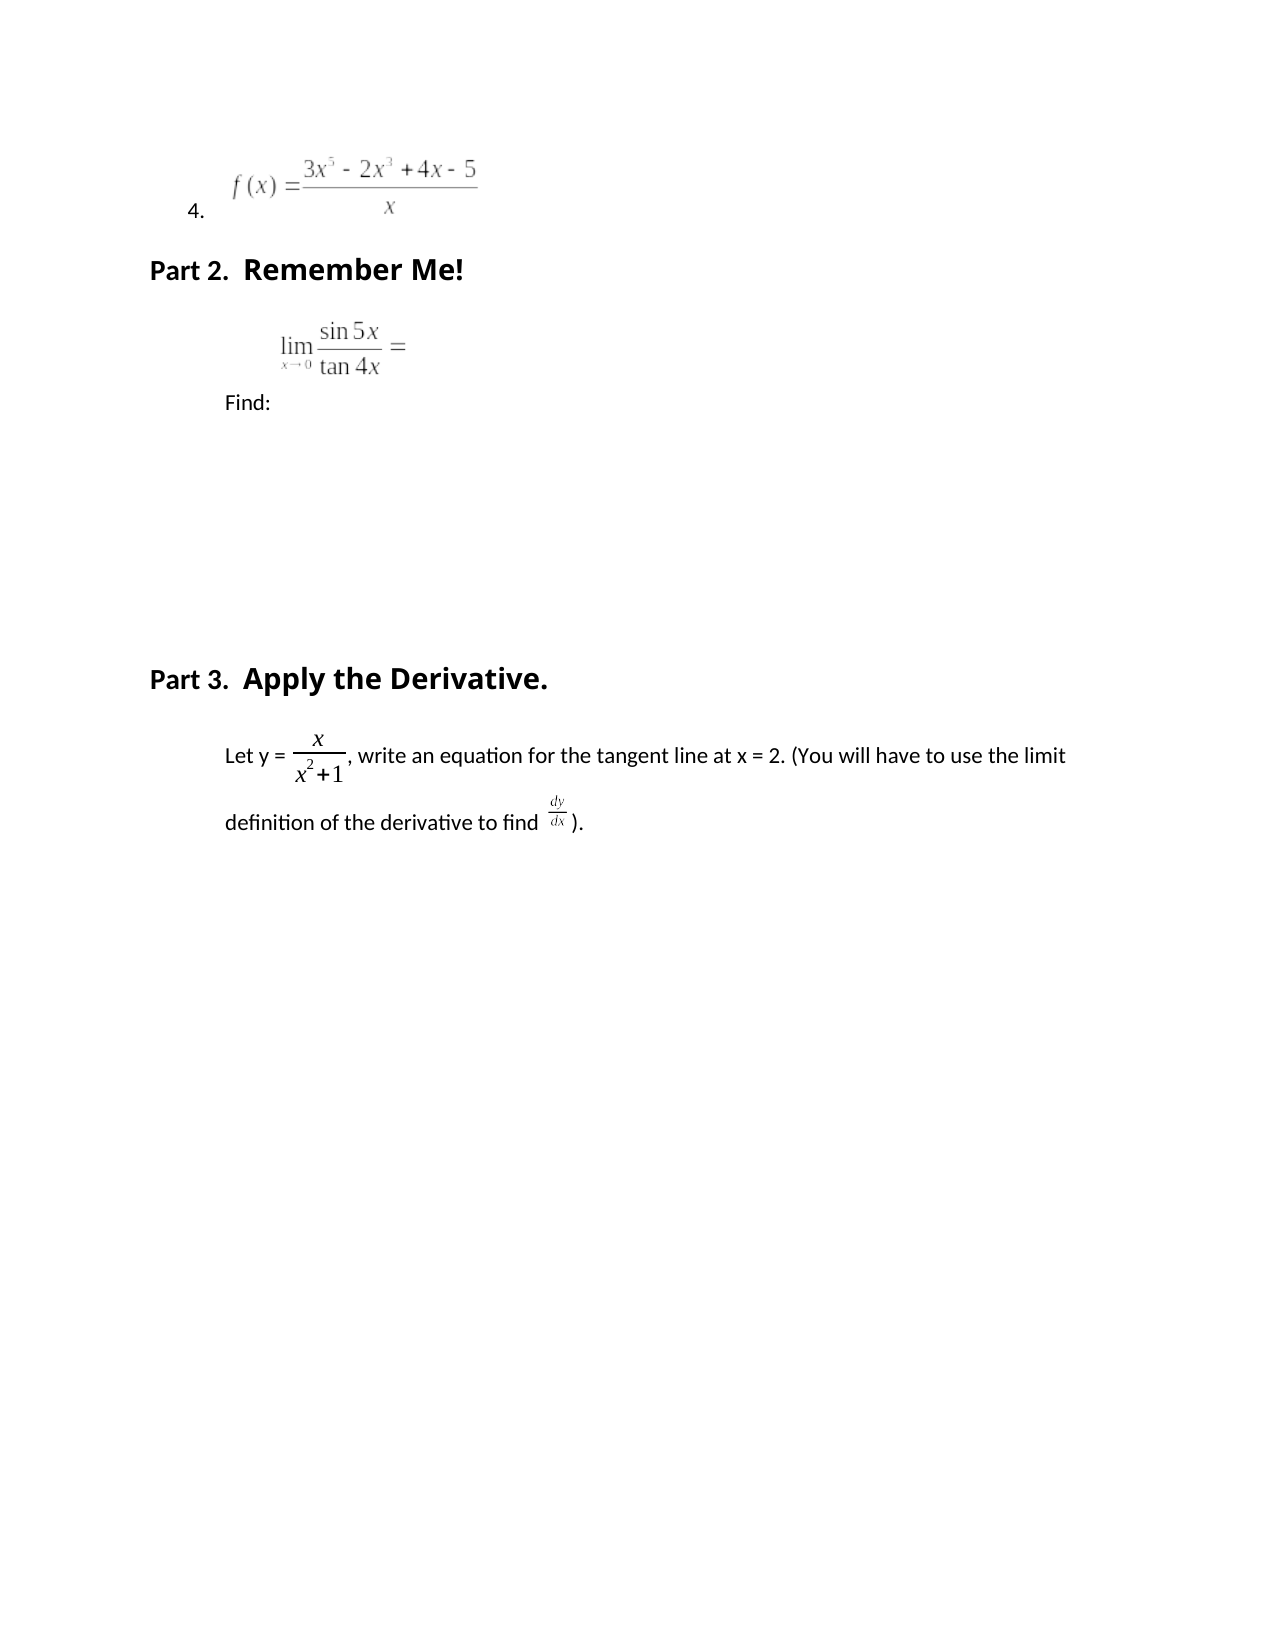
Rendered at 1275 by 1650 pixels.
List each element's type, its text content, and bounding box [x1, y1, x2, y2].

text Part 3. Apply the Derivative. [150, 658, 1125, 698]
text Find: [150, 316, 1125, 416]
text Let y = , write an equation for the tangent line at x = 2. (You will have to use the limit definition of the derivative to find ). [225, 724, 1125, 836]
text Part 2. Remember Me! [150, 249, 1125, 289]
